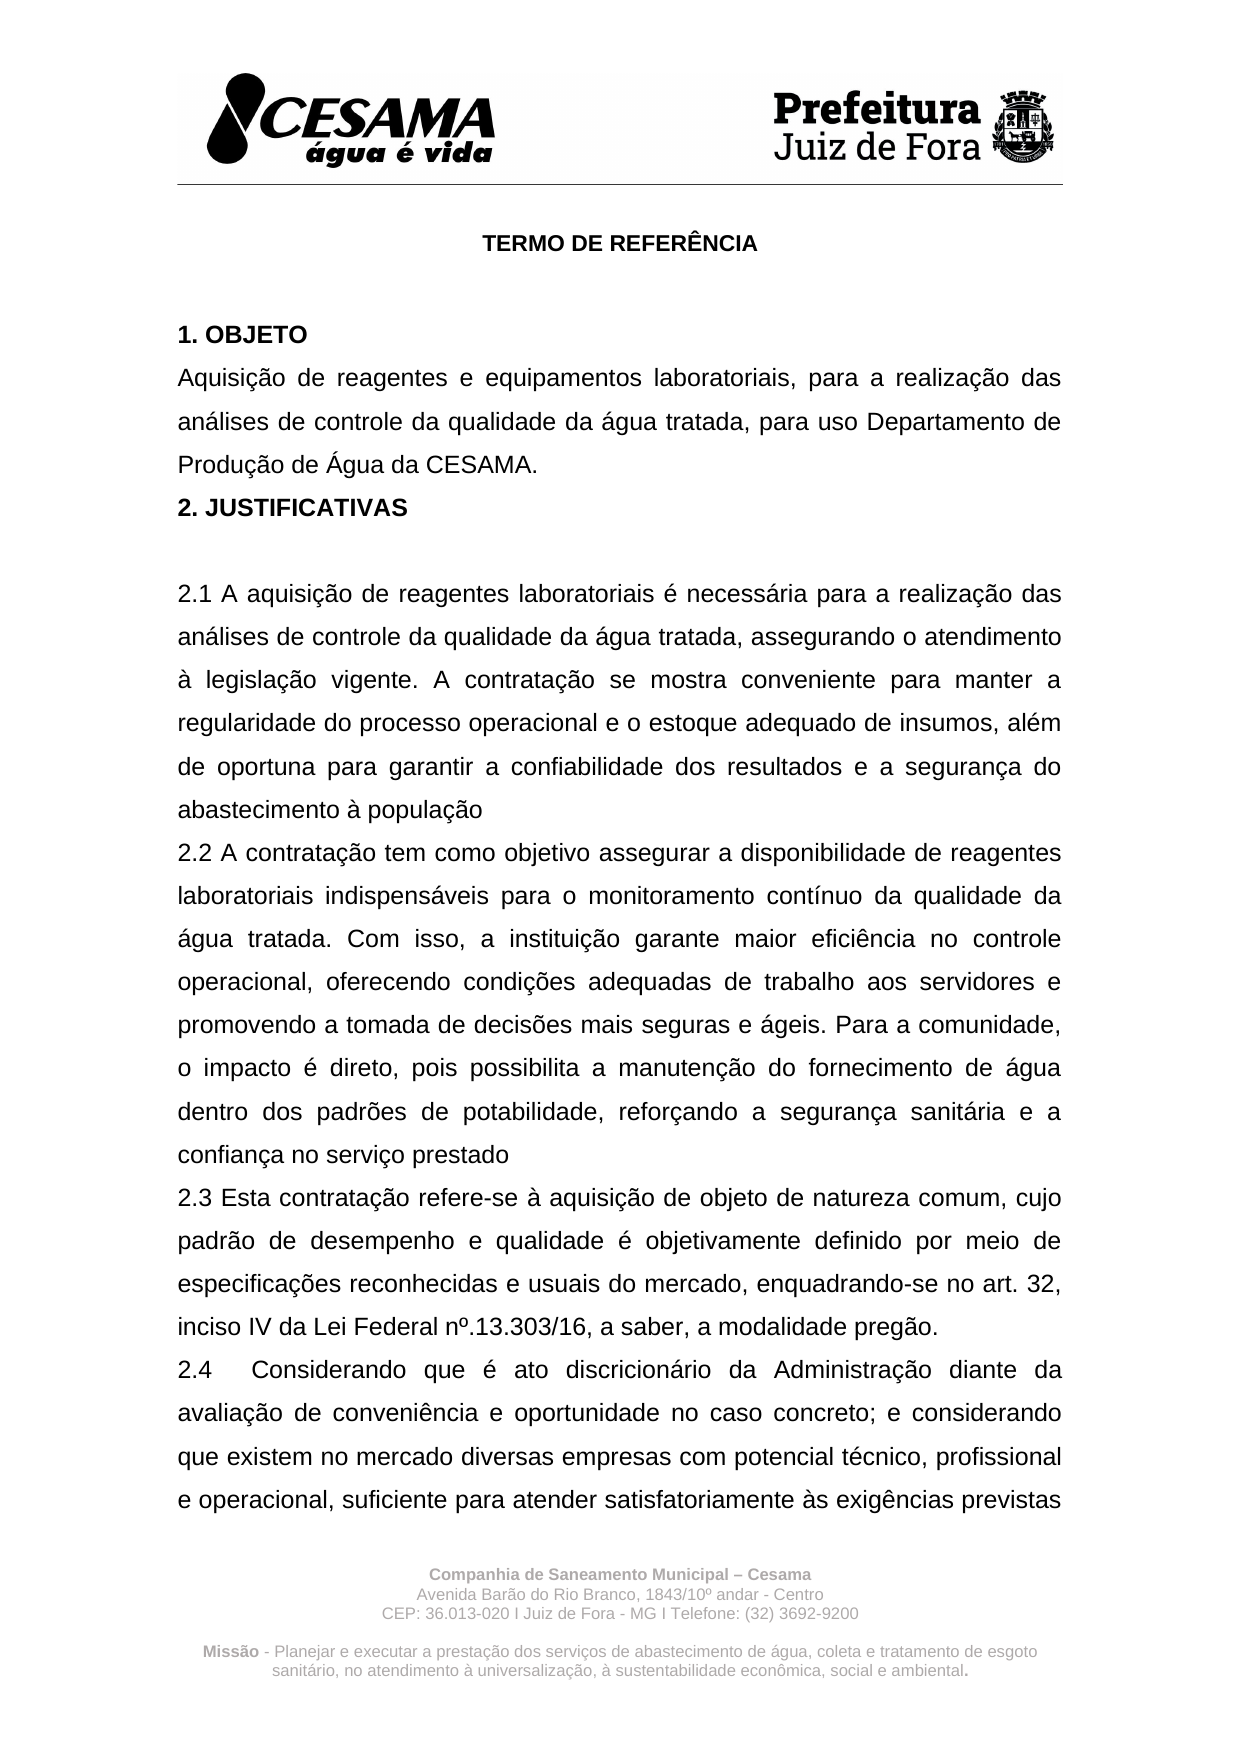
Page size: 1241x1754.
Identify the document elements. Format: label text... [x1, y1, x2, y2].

text TERMO DE REFERÊNCIA [177, 230, 1063, 256]
picture [177, 73, 1063, 185]
text 2.3 Esta contratação refere-se à aquisição de objeto de natureza comum, cujo padrão de desempenho e qualidade é objetivamente definido por meio de especificações reconhecidas e usuais do mercado, enquadrando-se no art. 32, inciso IV da Lei Federal nº.13.303/16, a saber, a modalidade pregão. [177, 1183, 1063, 1341]
text 2. JUSTIFICATIVAS [177, 493, 1063, 522]
text Aquisição de reagentes e equipamentos laboratoriais, para a realização das análises de controle da qualidade da água tratada, para uso Departamento de Produção de Água da CESAMA. [177, 363, 1063, 478]
text 2.2 A contratação tem como objetivo assegurar a disponibilidade de reagentes laboratoriais indispensáveis para o monitoramento contínuo da qualidade da água tratada. Com isso, a instituição garante maior eficiência no controle operacional, oferecendo condições adequadas de trabalho aos servidores e promovendo a tomada de decisões mais seguras e ágeis. Para a comunidade, o impacto é direto, pois possibilita a manutenção do fornecimento de água dentro dos padrões de potabilidade, reforçando a segurança sanitária e a confiança no serviço prestado [177, 838, 1063, 1168]
text 2.1 A aquisição de reagentes laboratoriais é necessária para a realização das análises de controle da qualidade da água tratada, assegurando o atendimento à legislação vigente. A contratação se mostra conveniente para manter a regularidade do processo operacional e o estoque adequado de insumos, além de oportuna para garantir a confiabilidade dos resultados e a segurança do abastecimento à população [177, 579, 1063, 823]
text 1. OBJETO [177, 320, 1063, 349]
